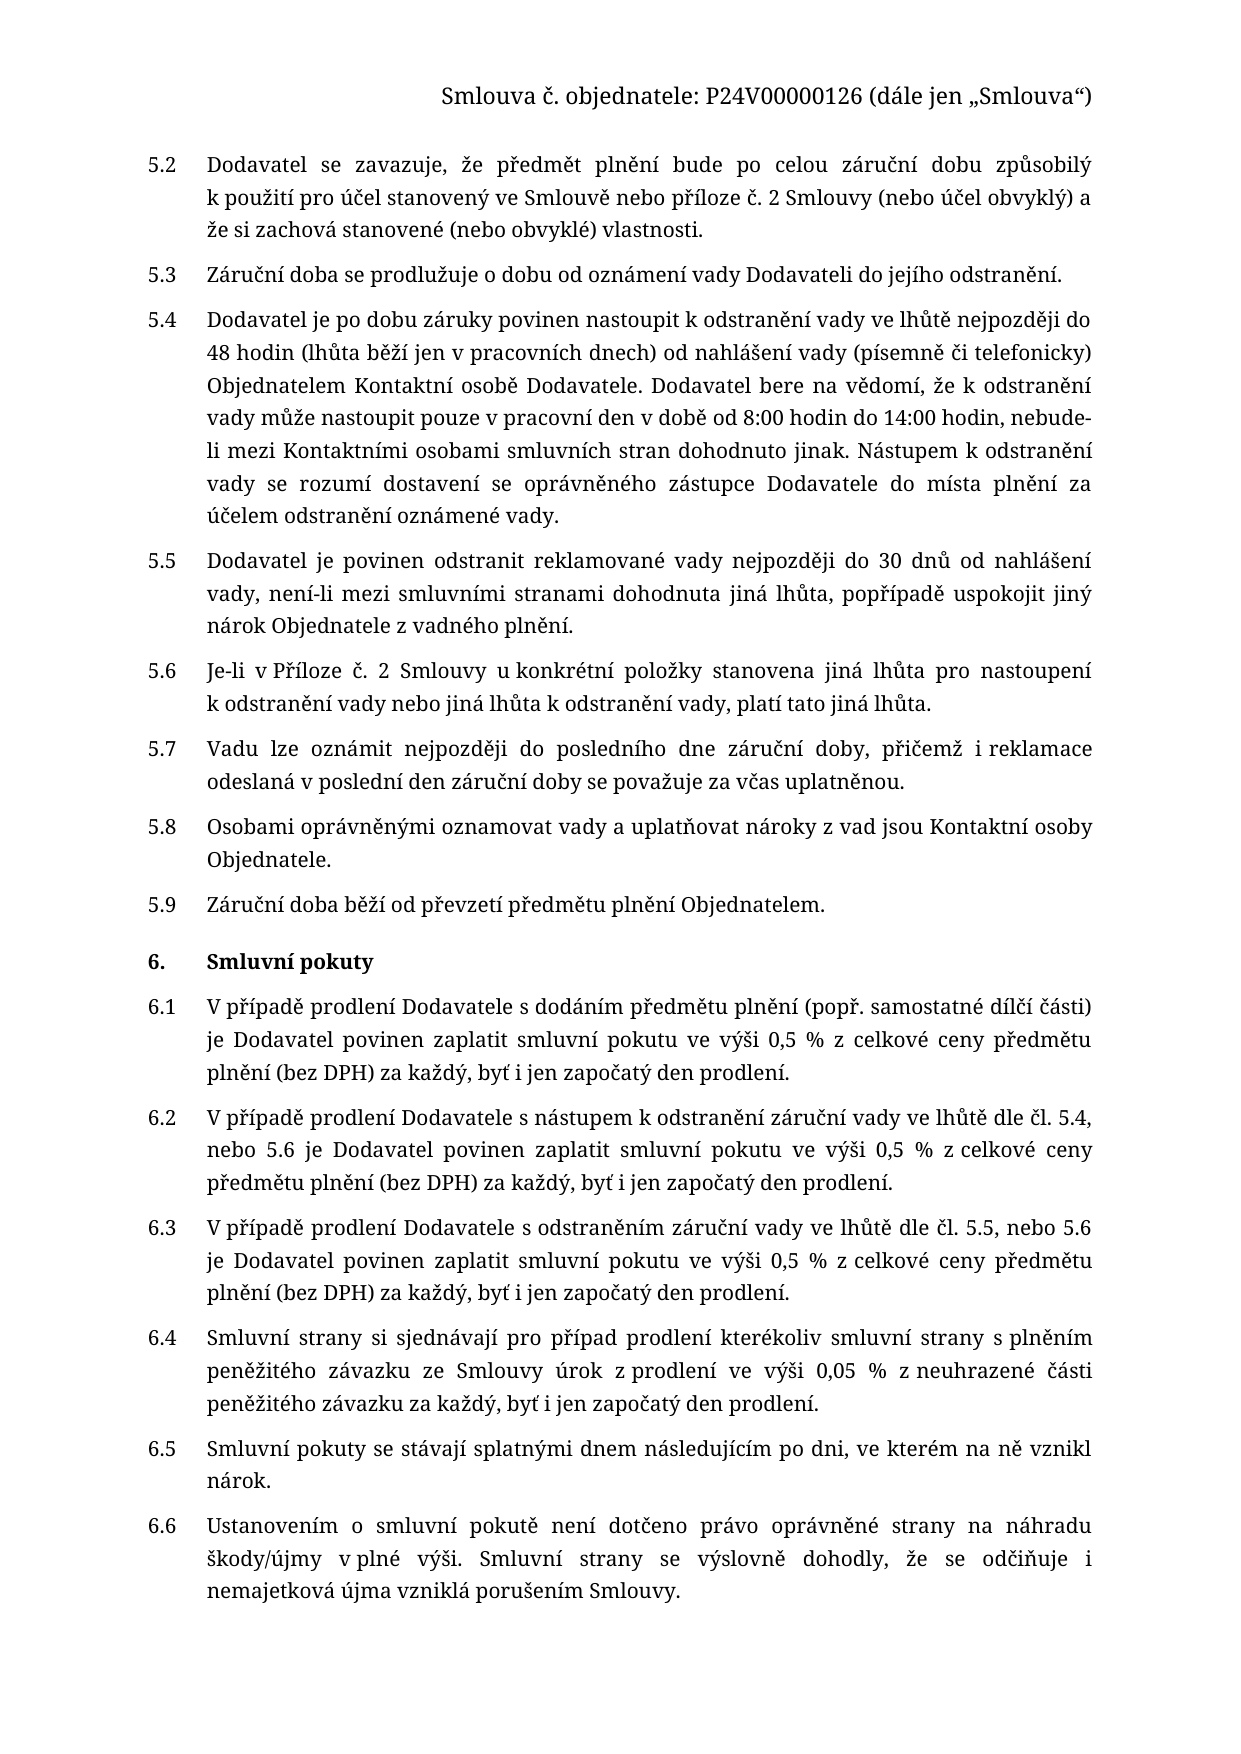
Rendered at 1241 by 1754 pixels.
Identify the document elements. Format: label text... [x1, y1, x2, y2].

list Dodavatel se zavazuje, že předmět plnění bude po celou záruční dobu způsobilý k použití pro účel stanovený ve Smlouvě nebo příloze č. 2 Smlouvy (nebo účel obvyklý) a že si zachová stanovené (nebo obvyklé) vlastnosti. [148, 150, 1093, 244]
list Osobami oprávněnými oznamovat vady a uplatňovat nároky z vad jsou Kontaktní osoby Objednatele. [148, 812, 1093, 873]
list V případě prodlení Dodavatele s dodáním předmětu plnění (popř. samostatné dílčí části) je Dodavatel povinen zaplatit smluvní pokutu ve výši 0,5 % z celkové ceny předmětu plnění (bez DPH) za každý, byť i jen započatý den prodlení. [148, 992, 1093, 1086]
list Vadu lze oznámit nejpozději do posledního dne záruční doby, přičemž i reklamace odeslaná v poslední den záruční doby se považuje za včas uplatněnou. [148, 734, 1093, 795]
list Smluvní strany si sjednávají pro případ prodlení kterékoliv smluvní strany s plněním peněžitého závazku ze Smlouvy úrok z prodlení ve výši 0,05 % z neuhrazené části peněžitého závazku za každý, byť i jen započatý den prodlení. [148, 1323, 1093, 1417]
list Záruční doba běží od převzetí předmětu plnění Objednatelem. [148, 890, 1093, 918]
list Záruční doba se prodlužuje o dobu od oznámení vady Dodavateli do jejího odstranění. [148, 261, 1093, 289]
list Dodavatel je povinen odstranit reklamované vady nejpozději do 30 dnů od nahlášení vady, není-li mezi smluvními stranami dohodnuta jiná lhůta, popřípadě uspokojit jiný nárok Objednatele z vadného plnění. [148, 546, 1093, 640]
list Ustanovením o smluvní pokutě není dotčeno právo oprávněné strany na náhradu škody/újmy v plné výši. Smluvní strany se výslovně dohodly, že se odčiňuje i nemajetková újma vzniklá porušením Smlouvy. [148, 1511, 1093, 1605]
list Smluvní pokuty [148, 947, 1093, 976]
list V případě prodlení Dodavatele s odstraněním záruční vady ve lhůtě dle čl. 5.5, nebo 5.6 je Dodavatel povinen zaplatit smluvní pokutu ve výši 0,5 % z celkové ceny předmětu plnění (bez DPH) za každý, byť i jen započatý den prodlení. [148, 1213, 1093, 1307]
list Je-li v Příloze č. 2 Smlouvy u konkrétní položky stanovena jiná lhůta pro nastoupení k odstranění vady nebo jiná lhůta k odstranění vady, platí tato jiná lhůta. [148, 657, 1093, 718]
list Dodavatel je po dobu záruky povinen nastoupit k odstranění vady ve lhůtě nejpozději do 48 hodin (lhůta běží jen v pracovních dnech) od nahlášení vady (písemně či telefonicky) Objednatelem Kontaktní osobě Dodavatele. Dodavatel bere na vědomí, že k odstranění vady může nastoupit pouze v pracovní den v době od 8:00 hodin do 14:00 hodin, nebude-li mezi Kontaktními osobami smluvních stran dohodnuto jinak. Nástupem k odstranění vady se rozumí dostavení se oprávněného zástupce Dodavatele do místa plnění za účelem odstranění oznámené vady. [148, 306, 1093, 530]
list Smluvní pokuty se stávají splatnými dnem následujícím po dni, ve kterém na ně vznikl nárok. [148, 1434, 1093, 1495]
list V případě prodlení Dodavatele s nástupem k odstranění záruční vady ve lhůtě dle čl. 5.4, nebo 5.6 je Dodavatel povinen zaplatit smluvní pokutu ve výši 0,5 % z celkové ceny předmětu plnění (bez DPH) za každý, byť i jen započatý den prodlení. [148, 1103, 1093, 1196]
